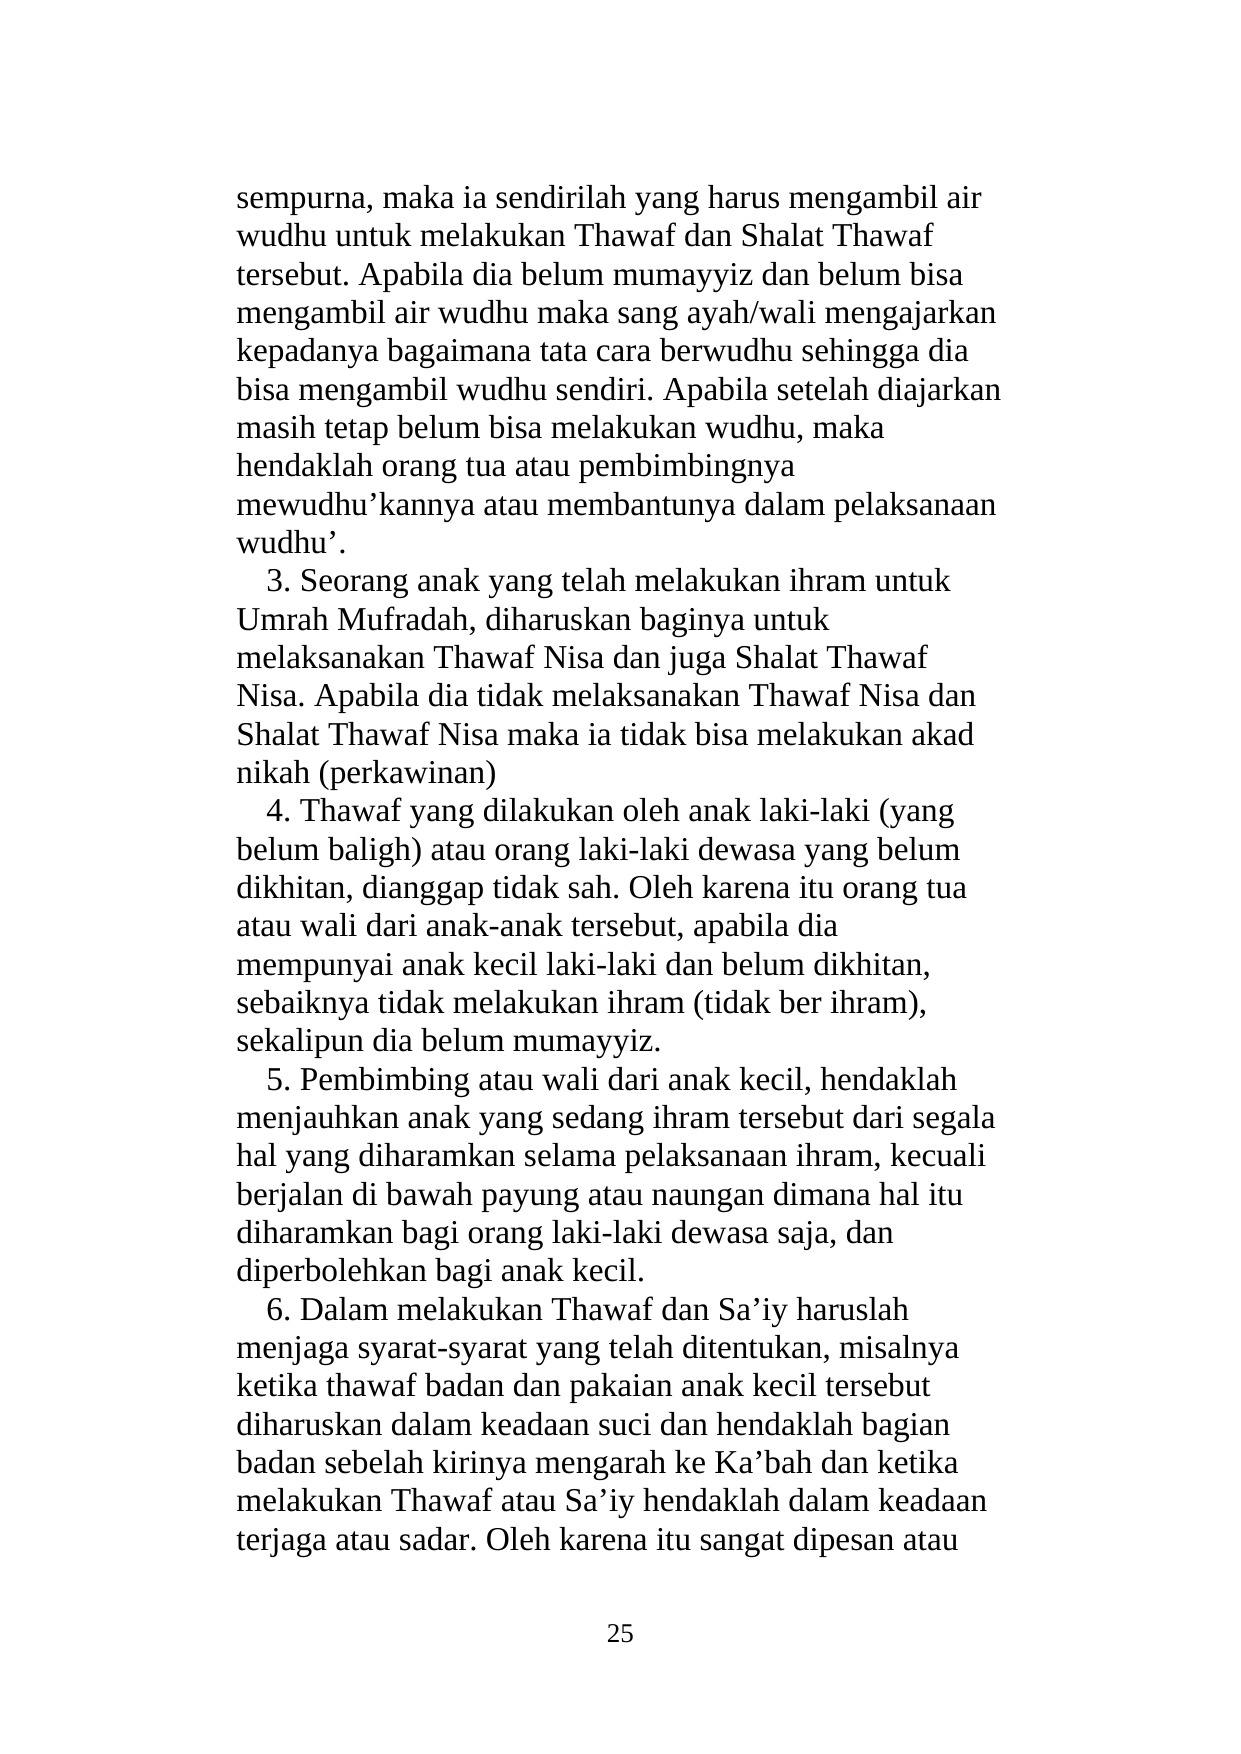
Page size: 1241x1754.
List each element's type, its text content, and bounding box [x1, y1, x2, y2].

text 3. Seorang anak yang telah melakukan ihram untuk Umrah Mufradah, diharuskan baginya untuk melaksanakan Thawaf Nisa dan juga Shalat Thawaf Nisa. Apabila dia tidak melaksanakan Thawaf Nisa dan Shalat Thawaf Nisa maka ia tidak bisa melakukan akad nikah (perkawinan) [236, 561, 1004, 791]
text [236, 177, 1004, 561]
text 5. Pembimbing atau wali dari anak kecil, hendaklah menjauhkan anak yang sedang ihram tersebut dari segala hal yang diharamkan selama pelaksanaan ihram, kecuali berjalan di bawah payung atau naungan dimana hal itu diharamkan bagi orang laki-laki dewasa saja, dan diperbolehkan bagi anak kecil. [236, 1059, 1004, 1289]
text 4. Thawaf yang dilakukan oleh anak laki-laki (yang belum baligh) atau orang laki-laki dewasa yang belum dikhitan, dianggap tidak sah. Oleh karena itu orang tua atau wali dari anak-anak tersebut, apabila dia mempunyai anak kecil laki-laki dan belum dikhitan, sebaiknya tidak melakukan ihram (tidak ber ihram), sekalipun dia belum mumayyiz. [236, 791, 1004, 1059]
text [236, 1289, 1004, 1557]
